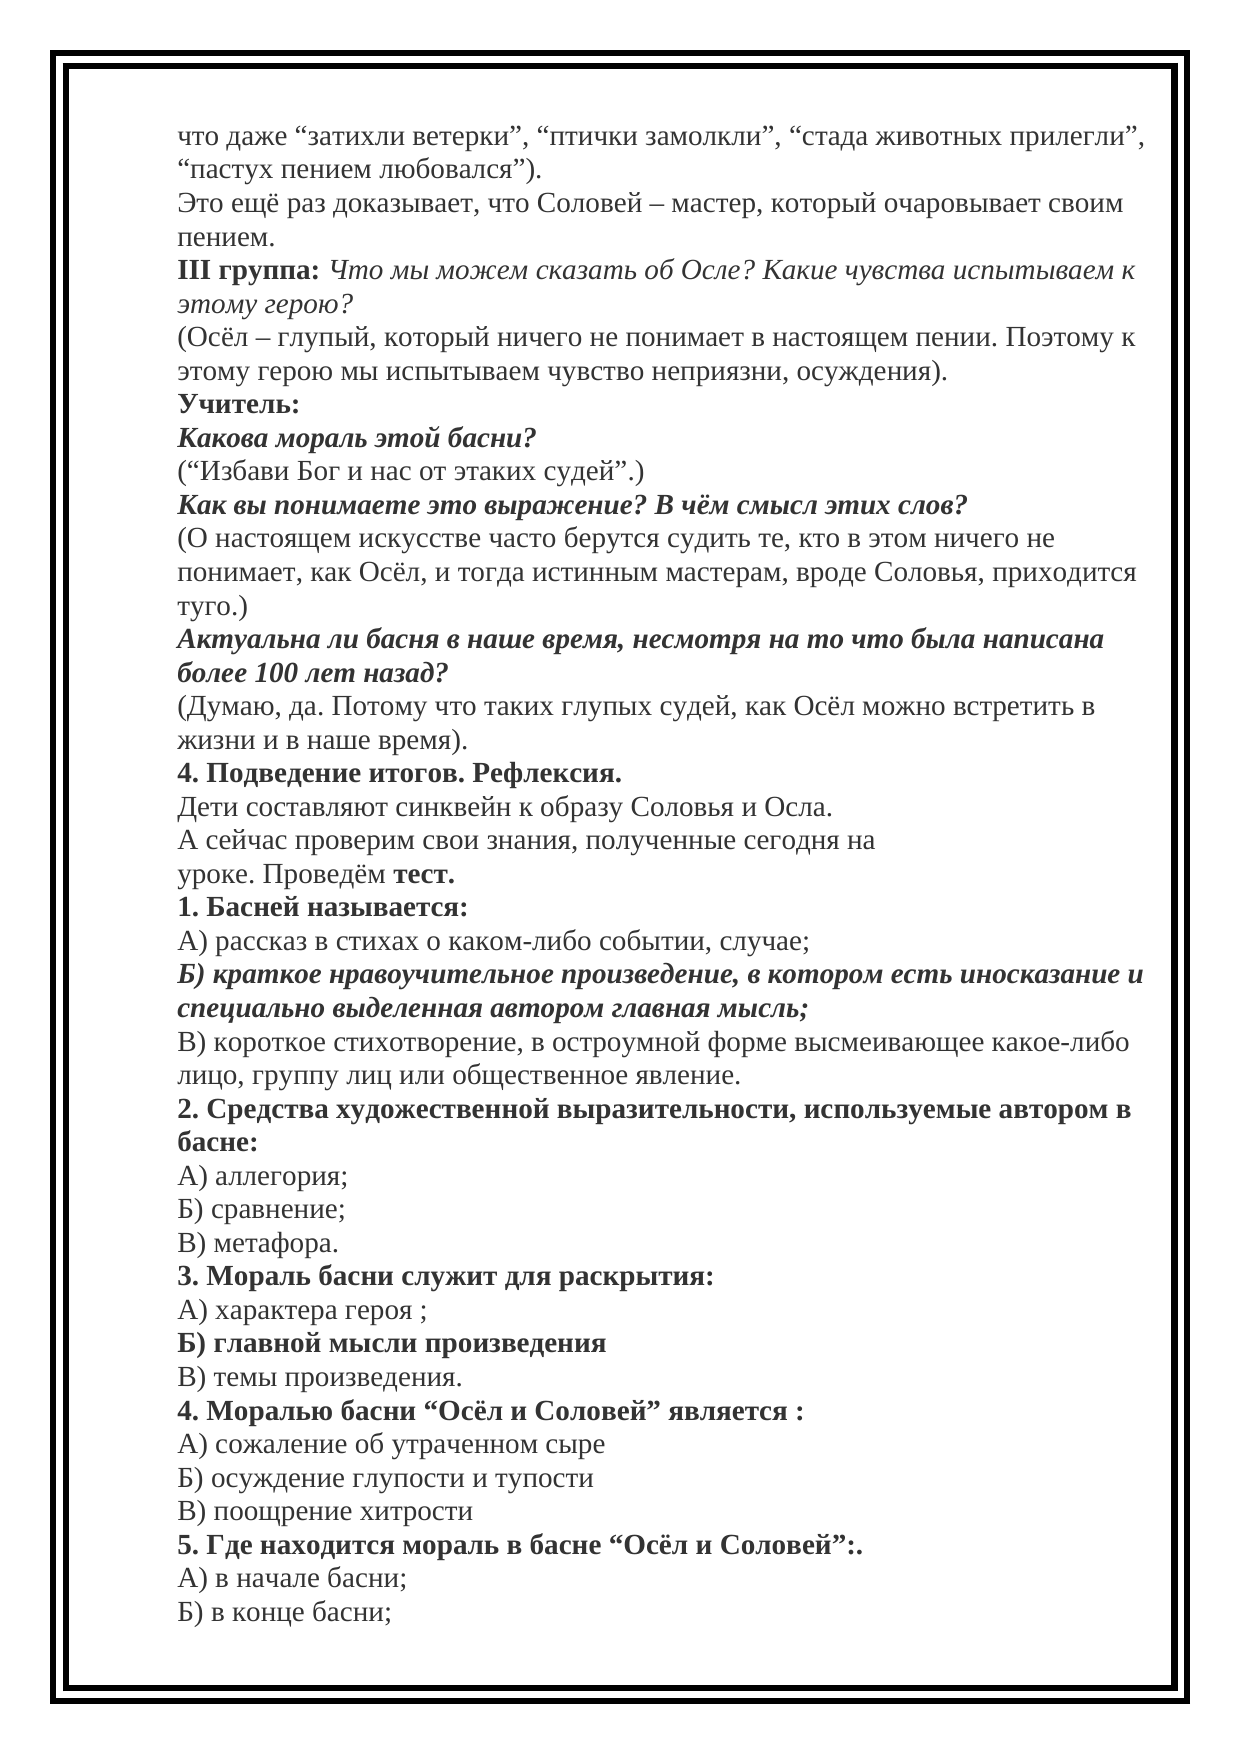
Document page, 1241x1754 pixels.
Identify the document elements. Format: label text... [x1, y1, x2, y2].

text Б) осуждение глупости и тупости [177, 1460, 1152, 1493]
text 1. Басней называется: [177, 889, 1152, 923]
text А) характера героя ; [177, 1292, 1152, 1326]
text (О настоящем искусстве часто берутся судить те, кто в этом ничего не понимает, как Осёл, и тогда истинным мастерам, вроде Соловья, приходится туго.) [177, 521, 1152, 621]
text 2. Средства художественной выразительности, используемые автором в басне: [177, 1091, 1152, 1158]
text III группа: Что мы можем сказать об Осле? Какие чувства испытываем к этому герою? [177, 252, 1152, 319]
text В) темы произведения. [177, 1359, 1152, 1393]
text Актуальна ли басня в наше время, несмотря на то что была написана более 100 лет назад? [177, 621, 1152, 688]
text 5. Где находится мораль в басне “Осёл и Соловей”:. [177, 1527, 1152, 1560]
text 4. Подведение итогов. Рефлексия. [177, 755, 1152, 789]
text (Осёл – глупый, который ничего не понимает в настоящем пении. Поэтому к этому герою мы испытываем чувство неприязни, осуждения). [177, 319, 1152, 386]
text Это ещё раз доказывает, что Соловей – мастер, который очаровывает своим пением. [177, 185, 1152, 252]
text В) поощрение хитрости [177, 1493, 1152, 1527]
text (Думаю, да. Потому что таких глупых судей, как Осёл можно встретить в жизни и в наше время). [177, 688, 1152, 755]
text А) аллегория; [177, 1158, 1152, 1191]
text Б) главной мысли произведения [177, 1326, 1152, 1359]
text Учитель: [177, 386, 1152, 420]
text (“Избави Бог и нас от этаких судей”.) [177, 453, 1152, 487]
text Б) в конце басни; [177, 1594, 1152, 1627]
text В) короткое стихотворение, в остроумной форме высмеивающее какое-либо лицо, группу лиц или общественное явление. [177, 1024, 1152, 1091]
text 4. Моралью басни “Осёл и Соловей” является : [177, 1393, 1152, 1426]
text А) сожаление об утраченном сыре [177, 1426, 1152, 1460]
text Какова мораль этой басни? [177, 420, 1152, 453]
text Как вы понимаете это выражение? В чём смысл этих слов? [177, 487, 1152, 521]
text А сейчас проверим свои знания, полученные сегодня на уроке. Проведём тест. [177, 822, 1152, 889]
text Б) краткое нравоучительное произведение, в котором есть иносказание и специально выделенная автором главная мысль; [177, 957, 1152, 1024]
text А) в начале басни; [177, 1560, 1152, 1594]
text А) рассказ в стихах о каком-либо событии, случае; [177, 923, 1152, 957]
text В) метафора. [177, 1225, 1152, 1258]
text 3. Мораль басни служит для раскрытия: [177, 1258, 1152, 1292]
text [177, 118, 1152, 185]
text Дети составляют синквейн к образу Соловья и Осла. [177, 789, 1152, 822]
text Б) сравнение; [177, 1191, 1152, 1225]
